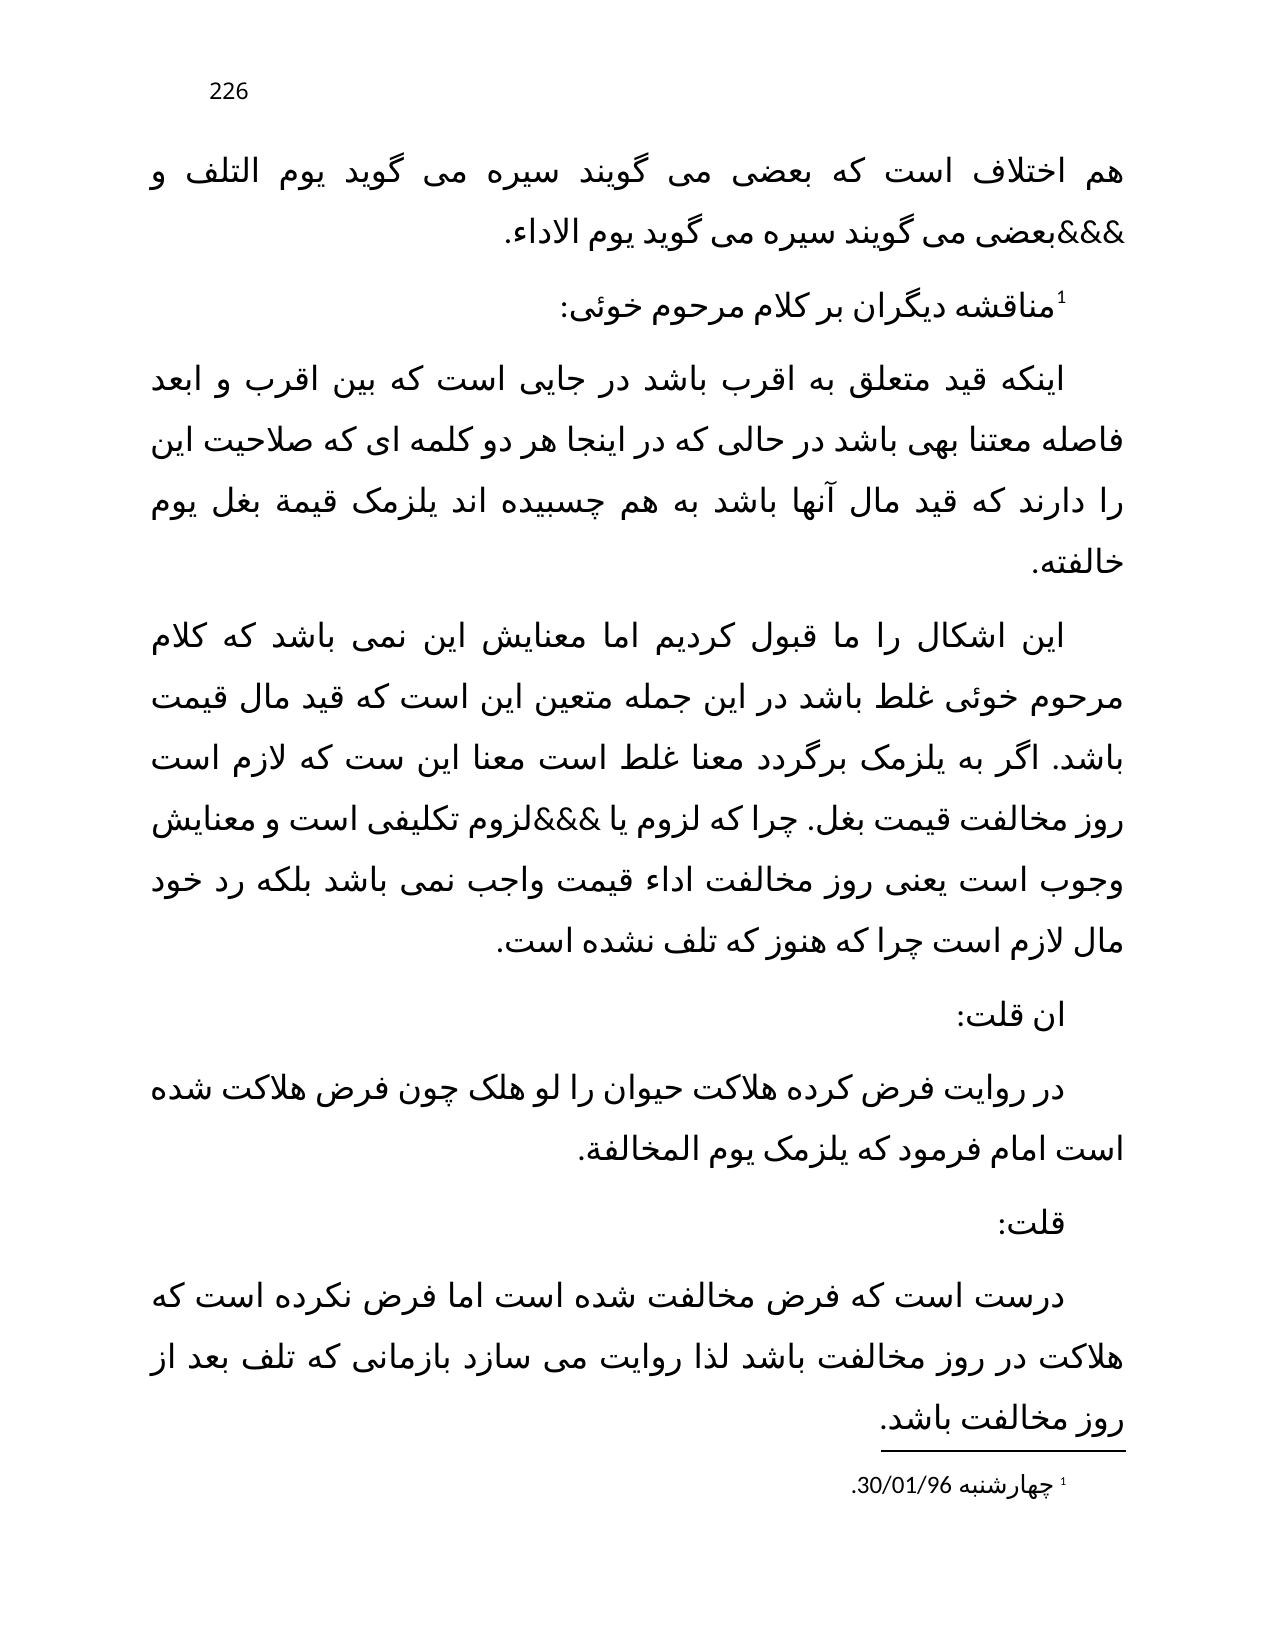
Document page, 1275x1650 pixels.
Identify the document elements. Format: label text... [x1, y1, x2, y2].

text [150, 150, 1125, 252]
text قلت: [150, 1202, 1125, 1242]
text مناقشه دیگران بر کلام مرحوم خوئی: [150, 284, 1125, 325]
text این اشکال را ما قبول کردیم اما معنایش این نمی باشد که کلام مرحوم خوئی غلط باشد در این جمله متعین این است که قید مال قیمت باشد. اگر به یلزمک برگردد معنا غلط است معنا این ست که لازم است روز مخالفت قیمت بغل. چرا که لزوم یا &&&لزوم تکلیفی است و معنایش وجوب است یعنی روز مخالفت اداء قیمت واجب نمی باشد بلکه رد خود مال لازم است چرا که هنوز که تلف نشده است. [150, 615, 1125, 961]
text ان قلت: [150, 993, 1125, 1034]
text در روایت فرض کرده هلاکت حیوان را لو هلک چون فرض هلاکت شده است امام فرمود که یلزمک یوم المخالفة. [150, 1067, 1125, 1169]
text درست است که فرض مخالفت شده است اما فرض نکرده است که هلاکت در روز مخالفت باشد لذا روایت می سازد بازمانی که تلف بعد از روز مخالفت باشد. [150, 1275, 1125, 1438]
text اینکه قید متعلق به اقرب باشد در جایی است که بین اقرب و ابعد فاصله معتنا بهی باشد در حالی که در اینجا هر دو کلمه ای که صلاحیت این را دارند که قید مال آنها باشد به هم چسبیده اند یلزمک قیمة بغل یوم خالفته. [150, 358, 1125, 582]
